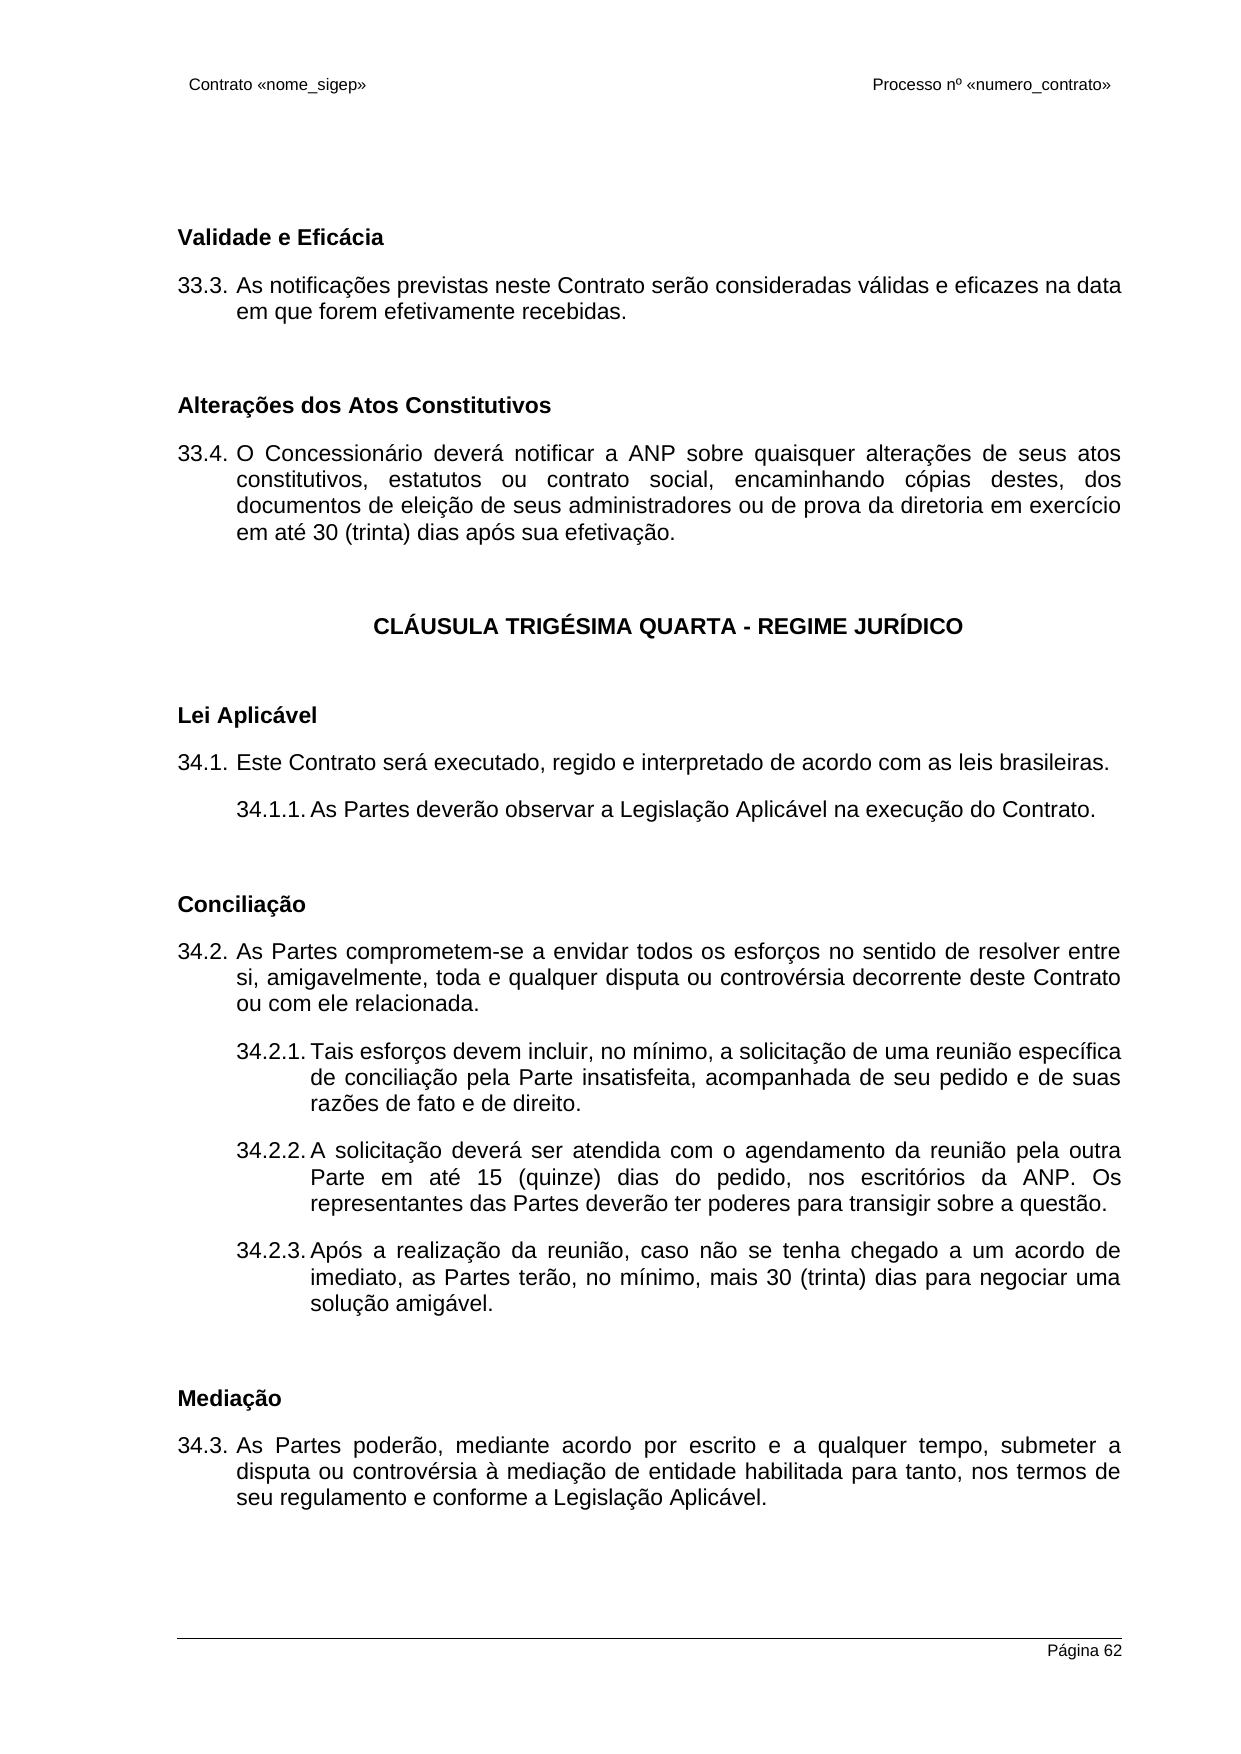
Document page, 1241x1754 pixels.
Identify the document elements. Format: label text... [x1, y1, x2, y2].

text As Partes poderão, mediante acordo por escrito e a qualquer tempo, submeter a disputa ou controvérsia à mediação de entidade habilitada para tanto, nos termos de seu regulamento e conforme a Legislação Aplicável. [177, 1432, 1122, 1511]
text Mediação [177, 1384, 1122, 1411]
text A solicitação deverá ser atendida com o agendamento da reunião pela outra Parte em até 15 (quinze) dias do pedido, nos escritórios da ANP. Os representantes das Partes deverão ter poderes para transigir sobre a questão. [236, 1137, 1122, 1217]
text Validade e Eficácia [177, 224, 1122, 251]
text O Concessionário deverá notificar a ANP sobre quaisquer alterações de seus atos constitutivos, estatutos ou contrato social, encaminhando cópias destes, dos documentos de eleição de seus administradores ou de prova da diretoria em exercício em até 30 (trinta) dias após sua efetivação. [177, 439, 1122, 545]
text Alterações dos Atos Constitutivos [177, 392, 1122, 419]
text Lei Aplicável [177, 702, 1122, 728]
text As Partes comprometem-se a envidar todos os esforços no sentido de resolver entre si, amigavelmente, toda e qualquer disputa ou controvérsia decorrente deste Contrato ou com ele relacionada. [177, 938, 1122, 1017]
text Cláusula Trigésima Quarta - Regime Jurídico [177, 613, 1122, 639]
text Após a realização da reunião, caso não se tenha chegado a um acordo de imediato, as Partes terão, no mínimo, mais 30 (trinta) dias para negociar uma solução amigável. [236, 1237, 1122, 1316]
text As Partes deverão observar a Legislação Aplicável na execução do Contrato. [236, 796, 1122, 822]
text Tais esforços devem incluir, no mínimo, a solicitação de uma reunião específica de conciliação pela Parte insatisfeita, acompanhada de seu pedido e de suas razões de fato e de direito. [236, 1038, 1122, 1117]
text Este Contrato será executado, regido e interpretado de acordo com as leis brasileiras. [177, 749, 1122, 775]
text As notificações previstas neste Contrato serão consideradas válidas e eficazes na data em que forem efetivamente recebidas. [177, 272, 1122, 324]
text Conciliação [177, 891, 1122, 917]
